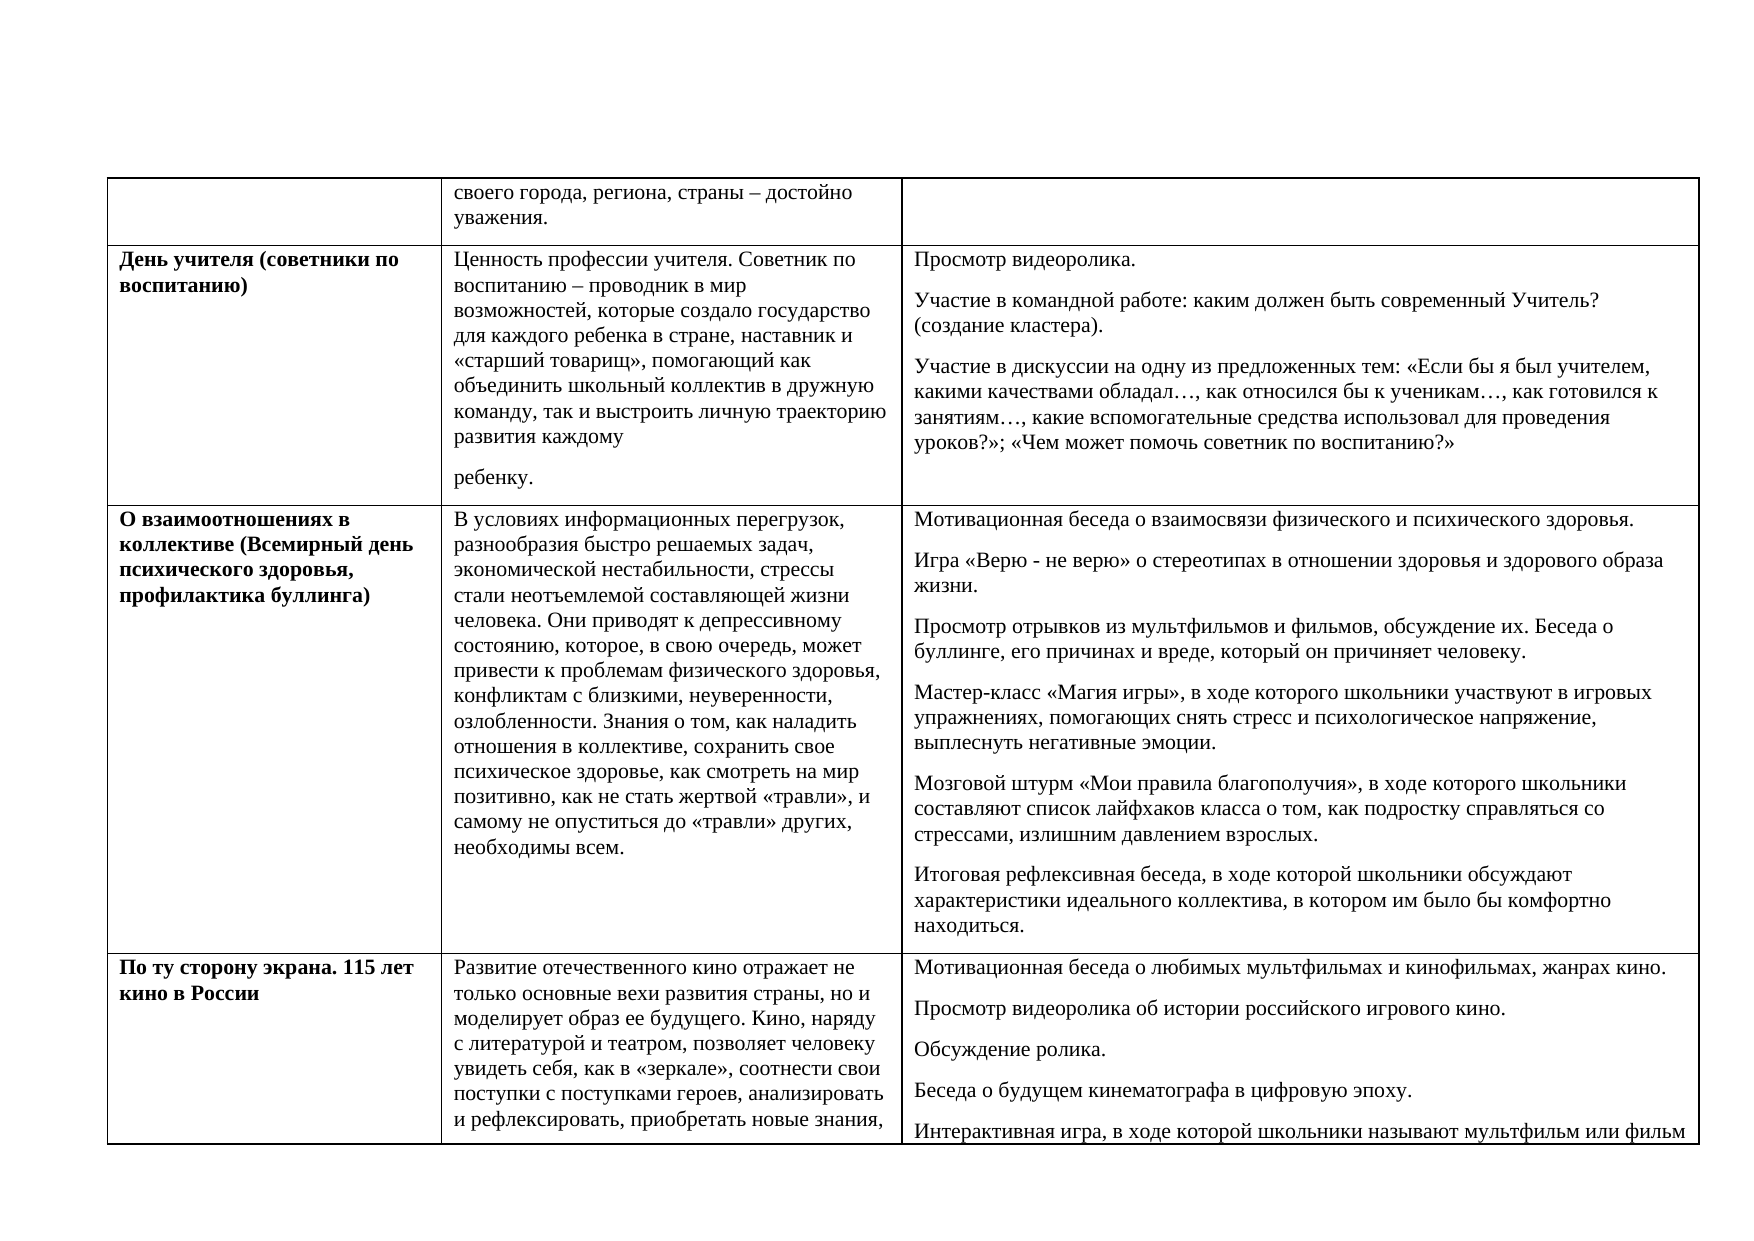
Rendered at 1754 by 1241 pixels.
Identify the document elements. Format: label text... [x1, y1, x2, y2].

table_cell О взаимоотношениях в коллективе (Всемирный день психического здоровья, профилактика буллинга) [108, 506, 441, 953]
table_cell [903, 179, 1698, 245]
table_cell В условиях информационных перегрузок, разнообразия быстро решаемых задач, экономической нестабильности, стрессы стали неотъемлемой составляющей жизни человека. Они приводят к депрессивному состоянию, которое, в свою очередь, может привести к проблемам физического здоровья, конфликтам с близкими, неуверенности, озлобленности. Знания о том, как наладить отношения в коллективе, сохранить свое психическое здоровье, как смотреть на мир позитивно, как не стать жертвой «травли», и самому не опуститься до «травли» других, необходимы всем. [442, 506, 901, 953]
table_cell Мотивационная беседа о взаимосвязи физического и психического здоровья. Игра «Верю - не верю» о стереотипах в отношении здоровья и здорового образа жизни. Просмотр отрывков из мультфильмов и фильмов, обсуждение их. Беседа о буллинге, его причинах и вреде, который он причиняет человеку. Мастер-класс «Магия игры», в ходе которого школьники участвуют в игровых упражнениях, помогающих снять стресс и психологическое напряжение, выплеснуть негативные эмоции. Мозговой штурм «Мои правила благополучия», в ходе которого школьники составляют список лайфхаков класса о том, как подростку справляться со стрессами, излишним давлением взрослых. Итоговая рефлексивная беседа, в ходе которой школьники обсуждают характеристики идеального коллектива, в котором им было бы комфортно находиться. [903, 506, 1698, 953]
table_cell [442, 179, 901, 245]
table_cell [108, 179, 441, 245]
table_cell День учителя (советники по воспитанию) [108, 246, 441, 504]
table_cell Ценность профессии учителя. Советник по воспитанию – проводник в мир возможностей, которые создало государство для каждого ребенка в стране, наставник и «старший товарищ», помогающий как объединить школьный коллектив в дружную команду, так и выстроить личную траекторию развития каждому ребенку. [442, 246, 901, 504]
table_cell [903, 954, 1698, 1143]
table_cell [108, 954, 441, 1143]
table_cell Просмотр видеоролика. Участие в командной работе: каким должен быть современный Учитель? (создание кластера). Участие в дискуссии на одну из предложенных тем: «Если бы я был учителем, какими качествами обладал…, как относился бы к ученикам…, как готовился к занятиям…, какие вспомогательные средства использовал для проведения уроков?»; «Чем может помочь советник по воспитанию?» [903, 246, 1698, 504]
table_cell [442, 954, 901, 1143]
